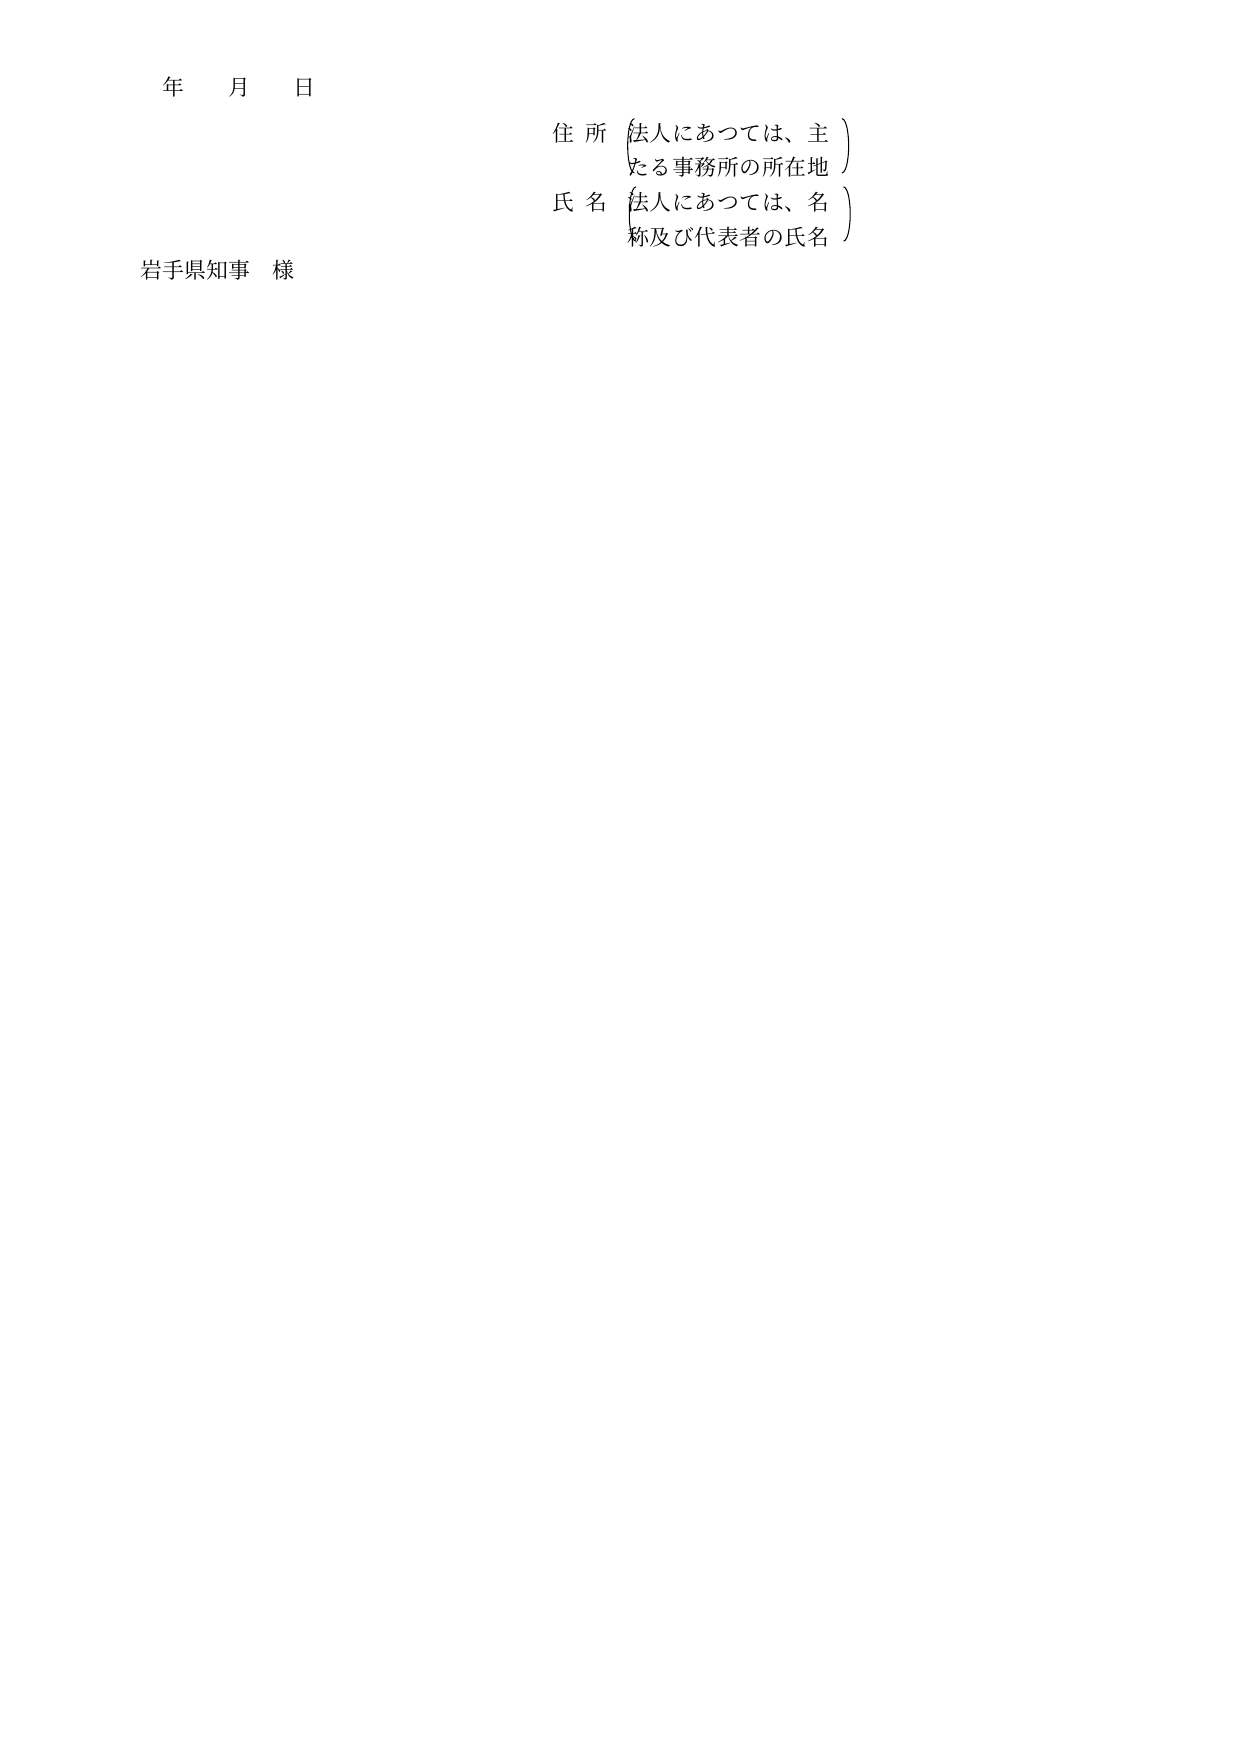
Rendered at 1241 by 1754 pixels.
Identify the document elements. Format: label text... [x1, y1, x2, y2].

table_cell [840, 184, 971, 253]
table_header 住所 [85, 114, 617, 184]
table_cell 氏名 [85, 184, 617, 253]
table_cell 法人にあつては、名称及び代表者の氏名 [617, 184, 840, 253]
table_header [840, 114, 971, 184]
table_header 法人にあつては、主たる事務所の所在地 [617, 114, 840, 184]
text 岩手県知事 様 [75, 253, 1165, 285]
text 年 月 日 [75, 69, 1165, 104]
